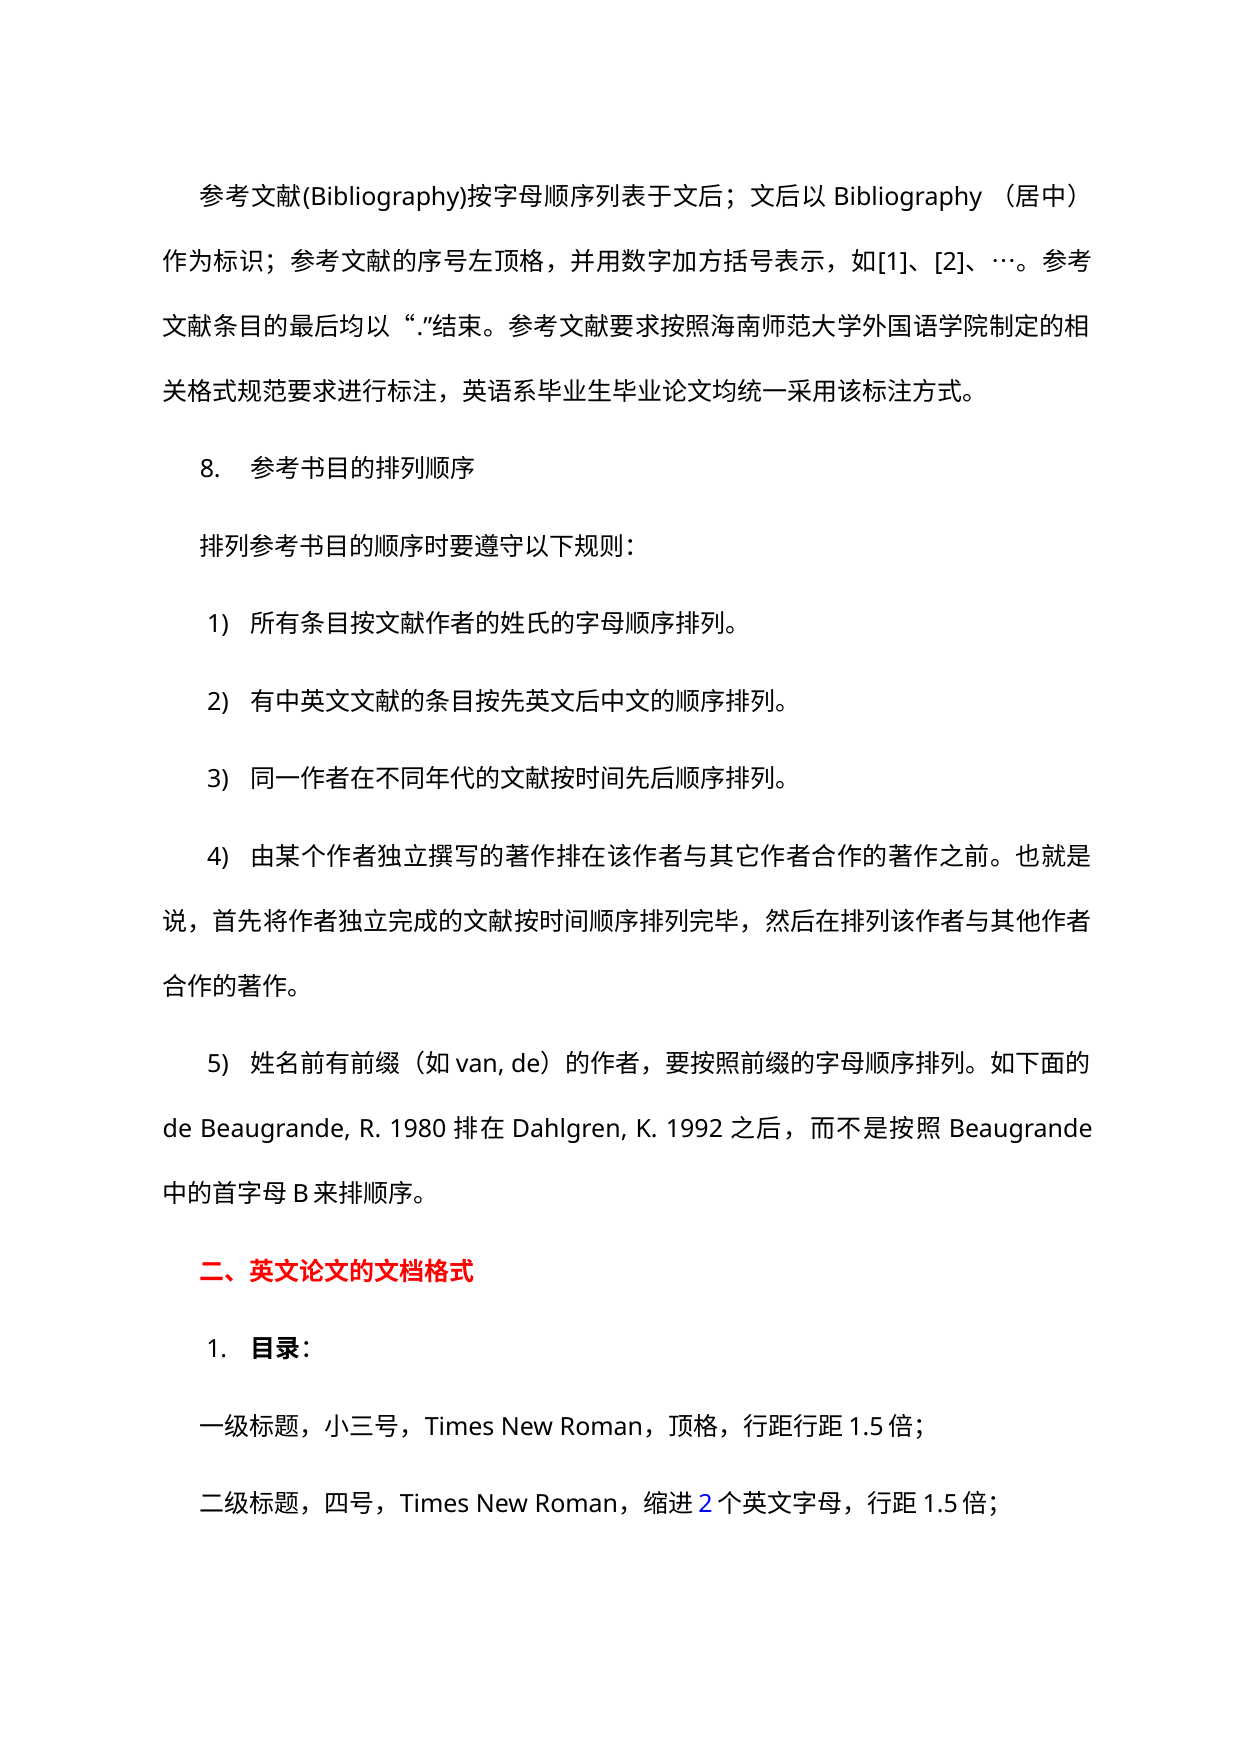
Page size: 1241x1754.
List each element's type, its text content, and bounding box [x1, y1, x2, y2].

list 姓名前有前缀（如van, de）的作者，要按照前缀的字母顺序排列。如下面的de Beaugrande, R. 1980排在Dahlgren, K. 1992之后，而不是按照Beaugrande中的首字母B来排顺序。 [162, 1029, 1092, 1224]
list 目录： [206, 1314, 1092, 1379]
list 有中英文文献的条目按先英文后中文的顺序排列。 [207, 667, 1092, 732]
list 参考书目的排列顺序 [162, 434, 1092, 499]
text 二级标题，四号，Times New Roman，缩进2个英文字母，行距1.5倍； [162, 1469, 1092, 1534]
text 参考文献(Bibliography)按字母顺序列表于文后；文后以Bibliography （居中）作为标识；参考文献的序号左顶格，并用数字加方括号表示，如[1]、[2]、…。参考文献条目的最后均以“.”结束。参考文献要求按照海南师范大学外国语学院制定的相关格式规范要求进行标注，英语系毕业生毕业论文均统一采用该标注方式。 [162, 162, 1092, 422]
text 排列参考书目的顺序时要遵守以下规则： [162, 512, 1092, 577]
list 由某个作者独立撰写的著作排在该作者与其它作者合作的著作之前。也就是说，首先将作者独立完成的文献按时间顺序排列完毕，然后在排列该作者与其他作者合作的著作。 [162, 822, 1092, 1017]
text 一级标题，小三号，Times New Roman，顶格，行距行距1.5倍； [162, 1392, 1092, 1457]
list 所有条目按文献作者的姓氏的字母顺序排列。 [207, 589, 1092, 654]
list 同一作者在不同年代的文献按时间先后顺序排列。 [207, 744, 1092, 809]
text 二、英文论文的文档格式 [162, 1237, 1092, 1302]
